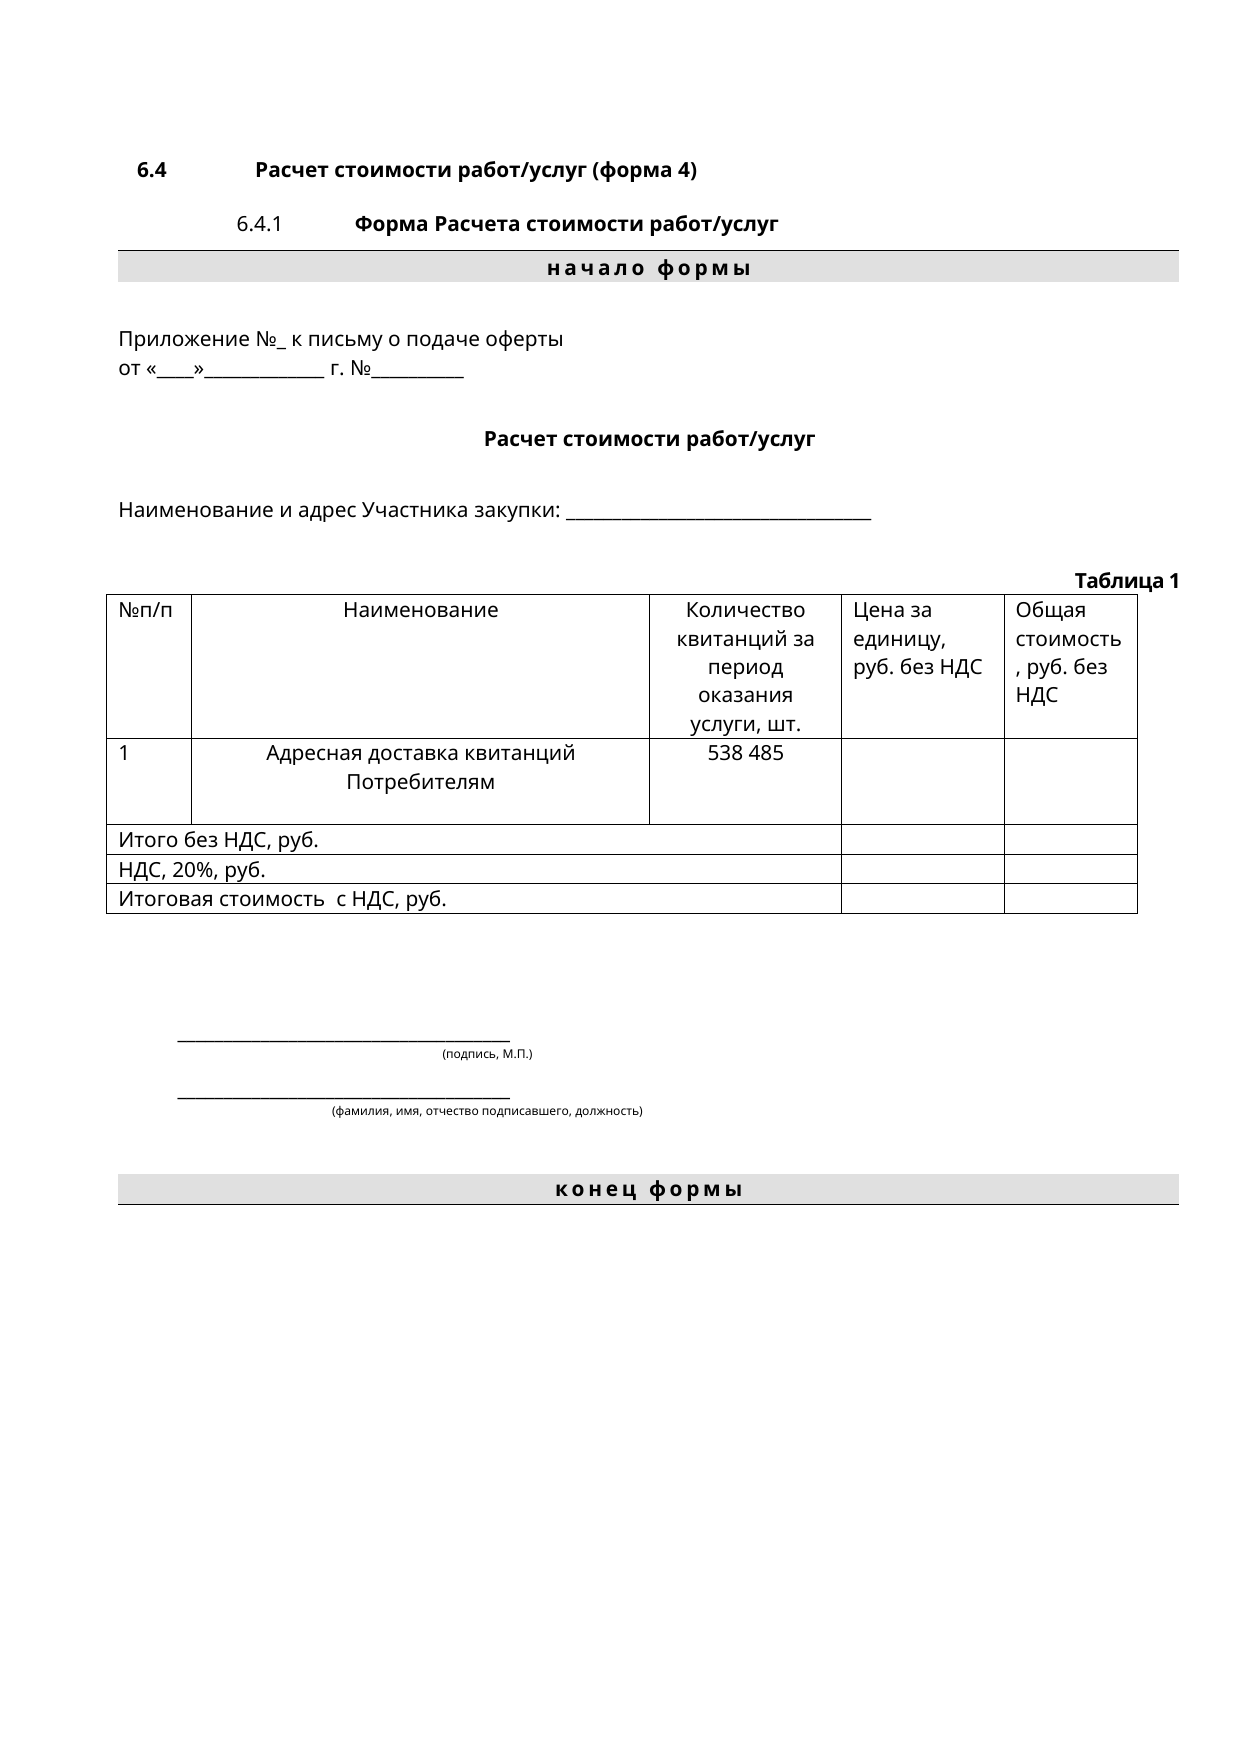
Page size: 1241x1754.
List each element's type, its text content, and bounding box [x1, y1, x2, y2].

table_cell 1 [107, 739, 191, 824]
table_cell [842, 739, 1004, 824]
table_cell [1005, 825, 1137, 854]
table_cell НДС, 20%, руб. [107, 855, 841, 883]
table_cell [1005, 739, 1137, 824]
table_cell [1005, 855, 1137, 883]
text начало формы [118, 251, 1179, 282]
text ____________________________________ [118, 1017, 1181, 1046]
table_cell [842, 825, 1004, 854]
text (фамилия, имя, отчество подписавшего, должность) [118, 1103, 797, 1131]
table_cell Итоговая стоимость с НДС, руб. [107, 884, 841, 913]
text Расчет стоимости работ/услуг [118, 424, 1181, 452]
table_cell [842, 884, 1004, 913]
table_cell Итого без НДС, руб. [107, 825, 841, 854]
text Форма Расчета стоимости работ/услуг [236, 209, 1181, 237]
table_header Цена за единицу, руб. без НДС [842, 595, 1004, 737]
table_cell [1005, 884, 1137, 913]
table_header Наименование [192, 595, 649, 737]
table_cell Адресная доставка квитанций Потребителям [192, 739, 649, 824]
text (подпись, М.П.) [118, 1046, 797, 1074]
text Наименование и адрес Участника закупки: _________________________________ [118, 495, 1181, 523]
text Приложение №_ к письму о подаче оферты от «____»_____________ г. №__________ [118, 324, 1181, 381]
subtitle Расчет стоимости работ/услуг (форма 4) [137, 156, 1181, 184]
text Таблица 1 [118, 566, 1181, 594]
table_cell 538 485 [650, 739, 841, 824]
text конец формы [118, 1174, 1179, 1204]
text ____________________________________ [118, 1074, 1181, 1103]
table_header Общая стоимость, руб. без НДС [1005, 595, 1137, 737]
table_header Количество квитанций за период оказания услуги, шт. [650, 595, 841, 737]
table_header №п/п [107, 595, 191, 737]
table_cell [842, 855, 1004, 883]
